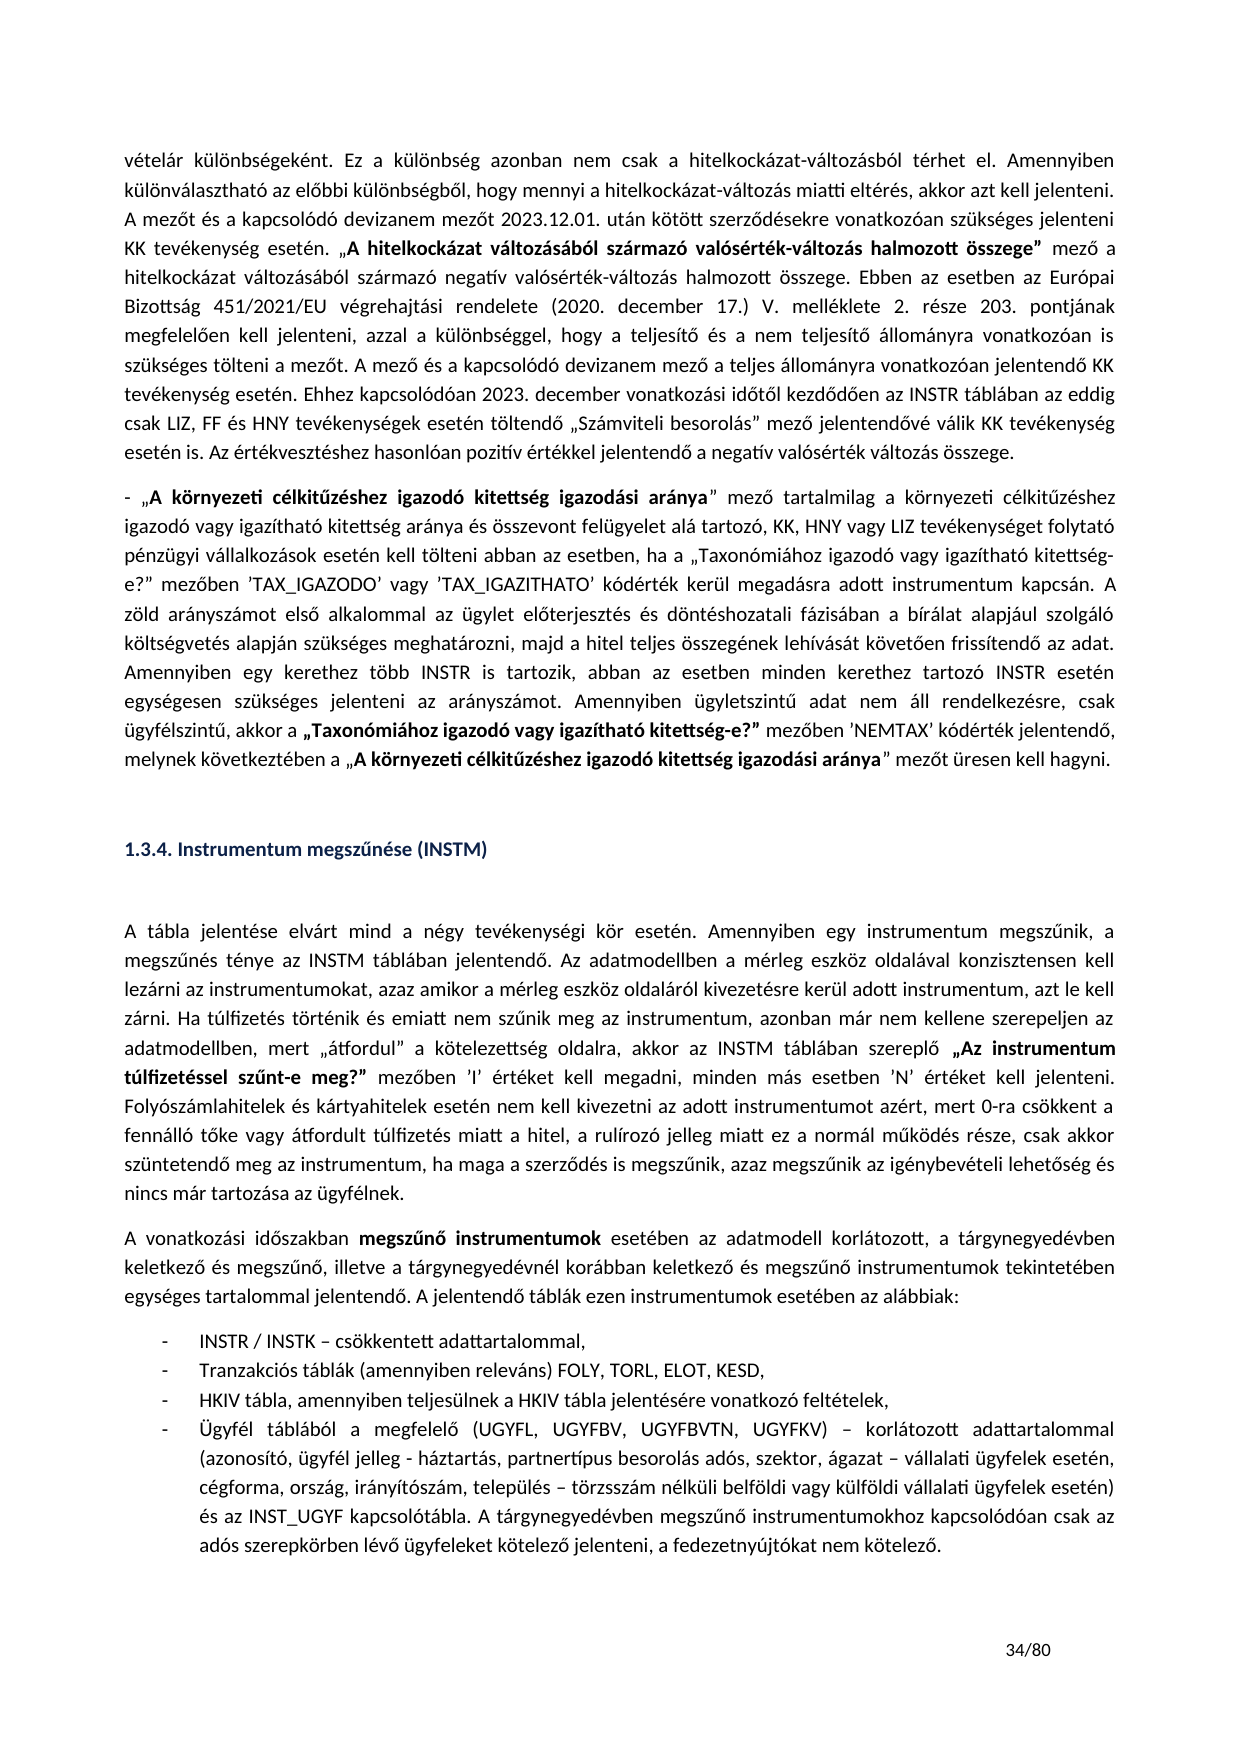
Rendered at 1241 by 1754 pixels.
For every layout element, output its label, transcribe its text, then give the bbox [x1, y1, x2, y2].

list INSTR / INSTK – csökkentett adattartalommal, [162, 1328, 1116, 1354]
text A tábla jelentése elvárt mind a négy tevékenységi kör esetén. Amennyiben egy instrumentum megszűnik, a megszűnés ténye az INSTM táblában jelentendő. Az adatmodellben a mérleg eszköz oldalával konzisztensen kell lezárni az instrumentumokat, azaz amikor a mérleg eszköz oldaláról kivezetésre kerül adott instrumentum, azt le kell zárni. Ha túlfizetés történik és emiatt nem szűnik meg az instrumentum, azonban már nem kellene szerepeljen az adatmodellben, mert „átfordul” a kötelezettség oldalra, akkor az INSTM táblában szereplő „Az instrumentum túlfizetéssel szűnt-e meg?” mezőben ’I’ értéket kell megadni, minden más esetben ’N’ értéket kell jelenteni. Folyószámlahitelek és kártyahitelek esetén nem kell kivezetni az adott instrumentumot azért, mert 0-ra csökkent a fennálló tőke vagy átfordult túlfizetés miatt a hitel, a rulírozó jelleg miatt ez a normál működés része, csak akkor szüntetendő meg az instrumentum, ha maga a szerződés is megszűnik, azaz megszűnik az igénybevételi lehetőség és nincs már tartozása az ügyfélnek. [124, 918, 1116, 1206]
text - „A környezeti célkitűzéshez igazodó kitettség igazodási aránya” mező tartalmilag a környezeti célkitűzéshez igazodó vagy igazítható kitettség aránya és összevont felügyelet alá tartozó, KK, HNY vagy LIZ tevékenységet folytató pénzügyi vállalkozások esetén kell tölteni abban az esetben, ha a „Taxonómiához igazodó vagy igazítható kitettség-e?” mezőben ’TAX_IGAZODO’ vagy ’TAX_IGAZITHATO’ kódérték kerül megadásra adott instrumentum kapcsán. A zöld arányszámot első alkalommal az ügylet előterjesztés és döntéshozatali fázisában a bírálat alapjául szolgáló költségvetés alapján szükséges meghatározni, majd a hitel teljes összegének lehívását követően frissítendő az adat. Amennyiben egy kerethez több INSTR is tartozik, abban az esetben minden kerethez tartozó INSTR esetén egységesen szükséges jelenteni az arányszámot. Amennyiben ügyletszintű adat nem áll rendelkezésre, csak ügyfélszintű, akkor a „Taxonómiához igazodó vagy igazítható kitettség-e?” mezőben ’NEMTAX’ kódérték jelentendő, melynek következtében a „A környezeti célkitűzéshez igazodó kitettség igazodási aránya” mezőt üresen kell hagyni. [124, 484, 1116, 772]
list HKIV tábla, amennyiben teljesülnek a HKIV tábla jelentésére vonatkozó feltételek, [162, 1387, 1116, 1412]
text A vonatkozási időszakban megszűnő instrumentumok esetében az adatmodell korlátozott, a tárgynegyedévben keletkező és megszűnő, illetve a tárgynegyedévnél korábban keletkező és megszűnő instrumentumok tekintetében egységes tartalommal jelentendő. A jelentendő táblák ezen instrumentumok esetében az alábbiak: [124, 1225, 1116, 1309]
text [124, 148, 1116, 465]
subtitle Instrumentum megszűnése (INSTM) [124, 836, 1116, 862]
list Tranzakciós táblák (amennyiben releváns) FOLY, TORL, ELOT, KESD, [162, 1358, 1116, 1383]
list Ügyfél táblából a megfelelő (UGYFL, UGYFBV, UGYFBVTN, UGYFKV) – korlátozott adattartalommal (azonosító, ügyfél jelleg - háztartás, partnertípus besorolás adós, szektor, ágazat – vállalati ügyfelek esetén, cégforma, ország, irányítószám, település – törzsszám nélküli belföldi vagy külföldi vállalati ügyfelek esetén) és az INST_UGYF kapcsolótábla. A tárgynegyedévben megszűnő instrumentumokhoz kapcsolódóan csak az adós szerepkörben lévő ügyfeleket kötelező jelenteni, a fedezetnyújtókat nem kötelező. [162, 1416, 1116, 1558]
